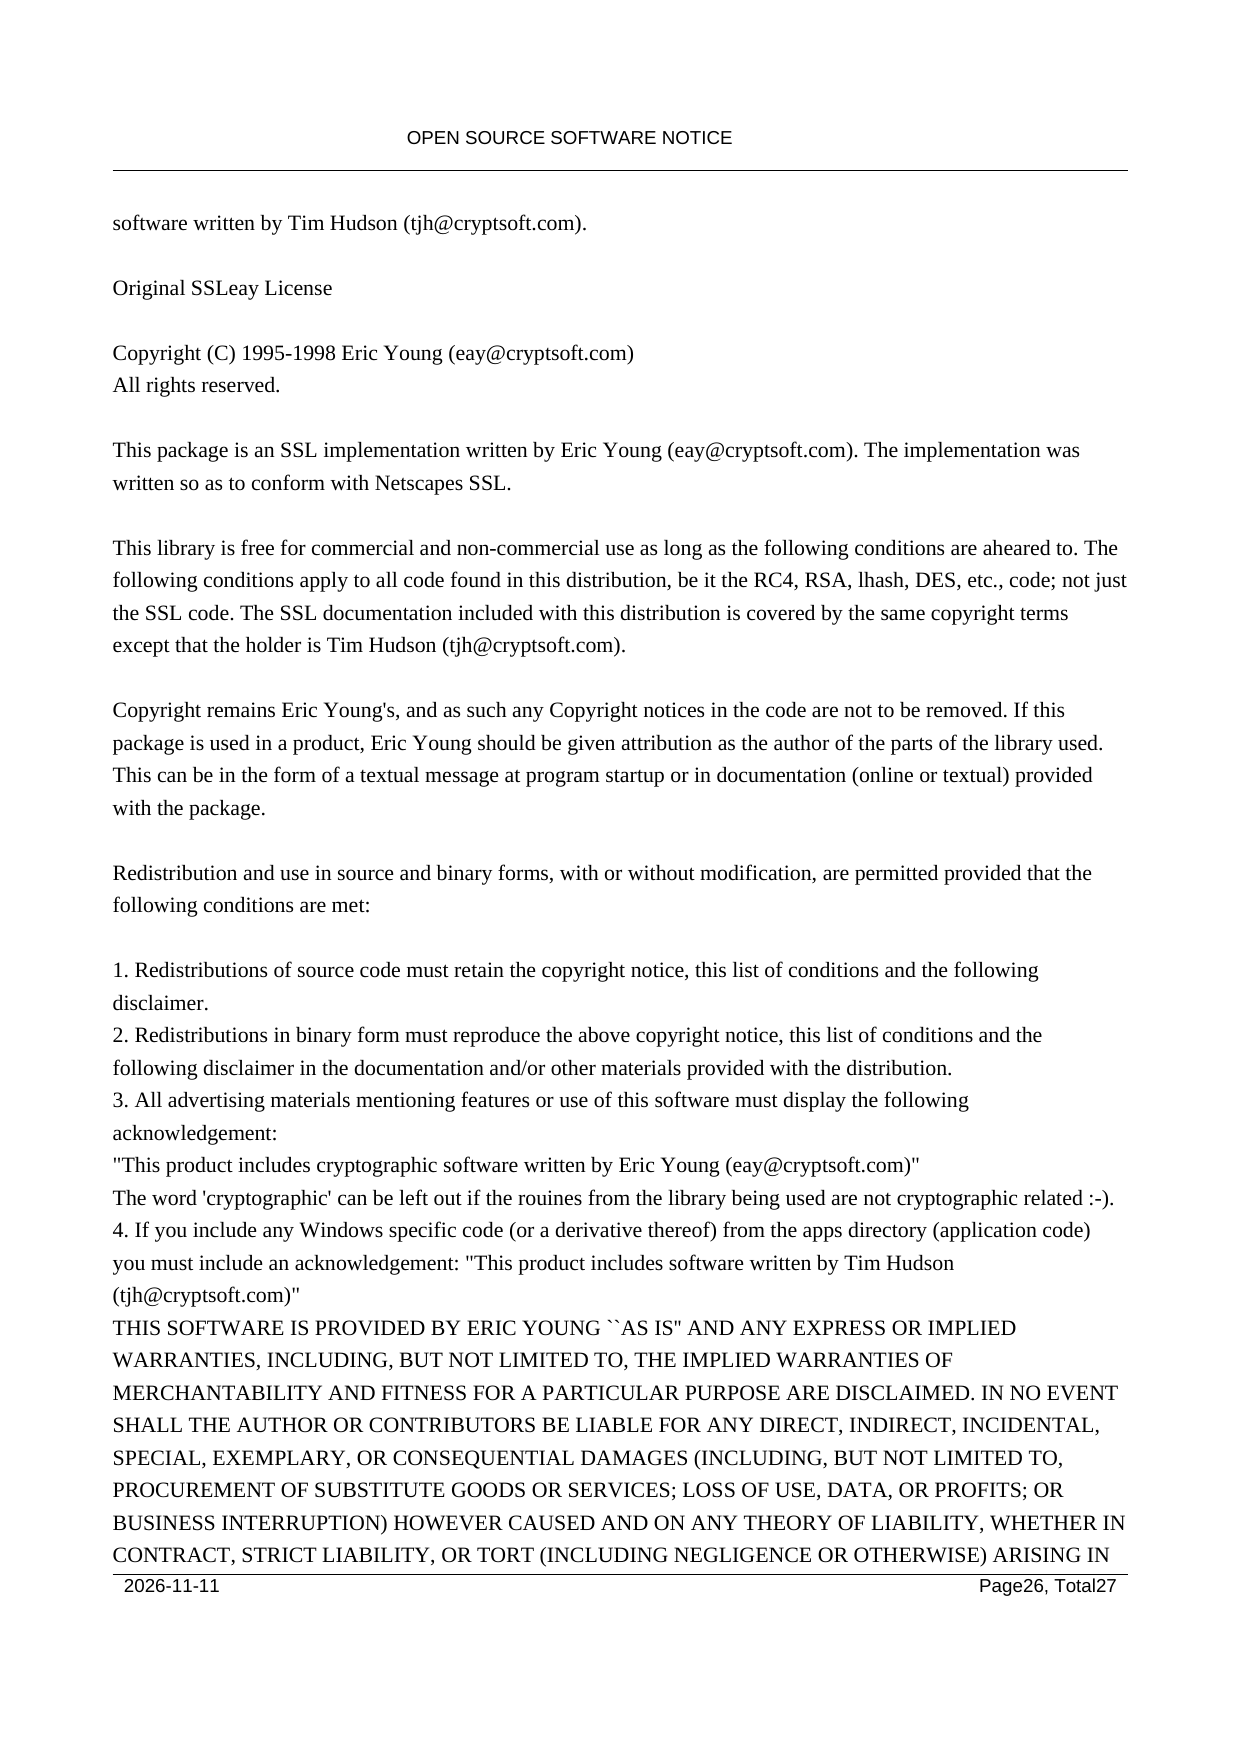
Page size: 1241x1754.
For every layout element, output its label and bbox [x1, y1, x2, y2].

text [112, 206, 1128, 1571]
